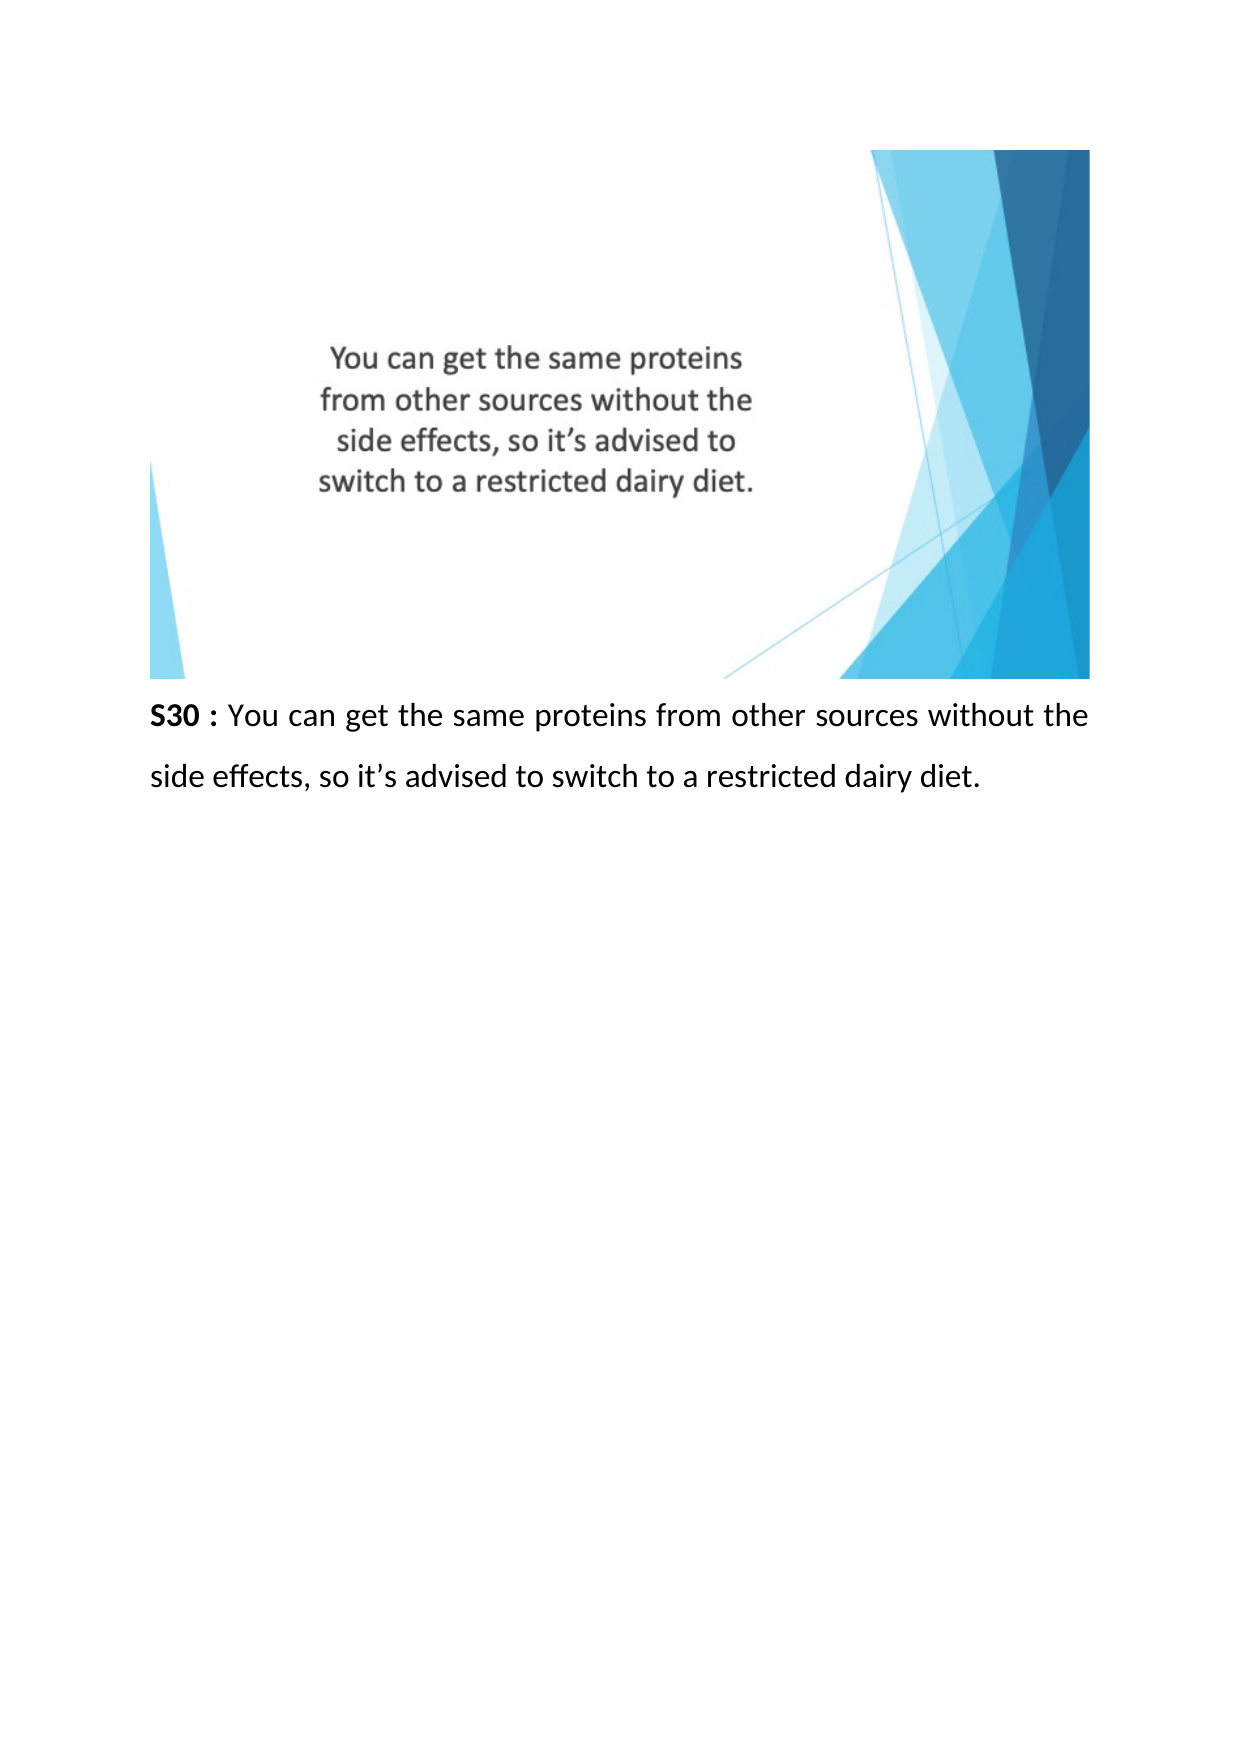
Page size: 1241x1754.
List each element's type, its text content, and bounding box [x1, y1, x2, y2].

picture [150, 150, 1090, 679]
text S30 : You can get the same proteins from other sources without the side effects, so it’s advised to switch to a restricted dairy diet. [150, 694, 1090, 796]
